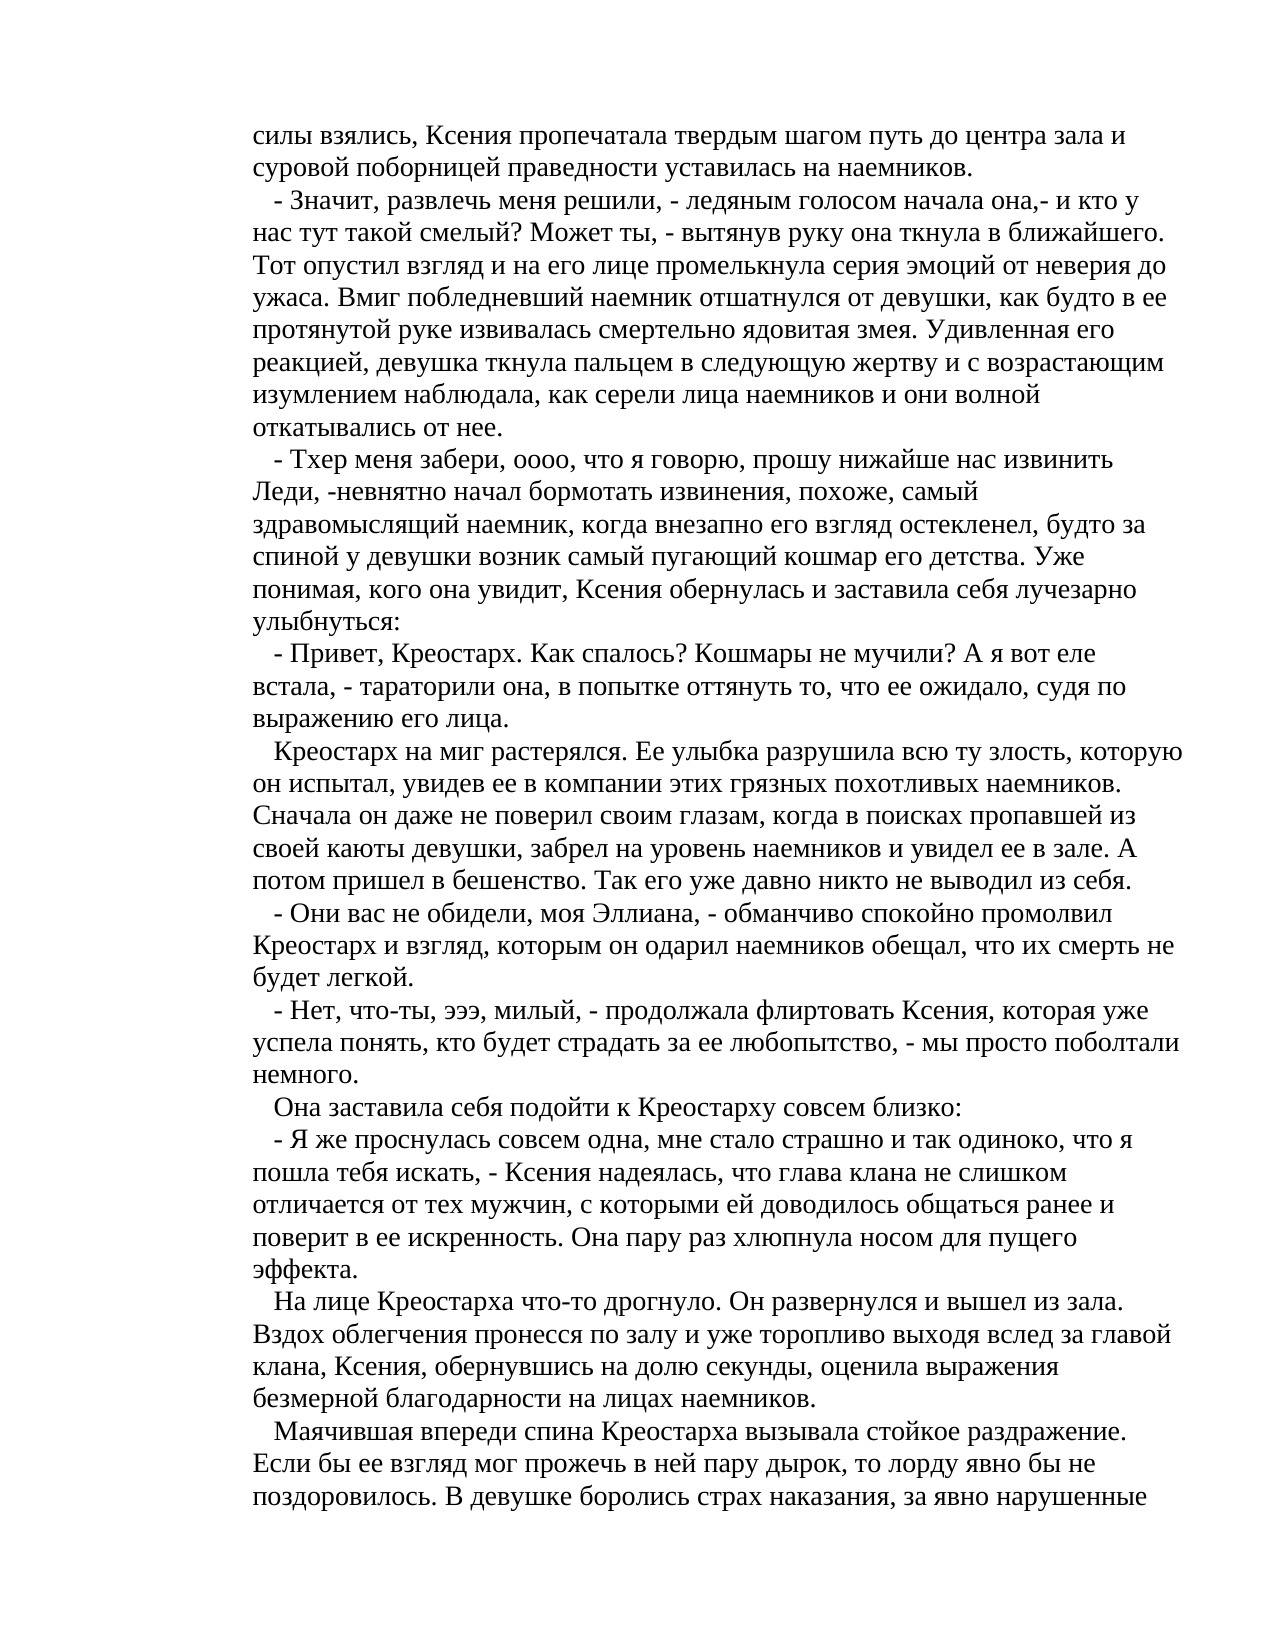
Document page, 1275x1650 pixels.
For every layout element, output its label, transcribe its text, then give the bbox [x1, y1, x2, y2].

text - Значит, развлечь меня решили, - ледяным голосом начала она,- и кто у нас тут такой смелый? Может ты, - вытянув руку она ткнула в ближайшего. Тот опустил взгляд и на его лице промелькнула серия эмоций от неверия до ужаса. Вмиг побледневший наемник отшатнулся от девушки, как будто в ее протянутой руке извивалась смертельно ядовитая змея. Удивленная его реакцией, девушка ткнула пальцем в следующую жертву и с возрастающим изумлением наблюдала, как серели лица наемников и они волной откатывались от нее. [252, 183, 1186, 442]
text Она заставила себя подойти к Креостарху совсем близко: [252, 1090, 1186, 1122]
text Креостарх на миг растерялся. Ее улыбка разрушила всю ту злость, которую он испытал, увидев ее в компании этих грязных похотливых наемников. Сначала он даже не поверил своим глазам, когда в поисках пропавшей из своей каюты девушки, забрел на уровень наемников и увидел ее в зале. А потом пришел в бешенство. Так его уже давно никто не выводил из себя. [252, 734, 1186, 896]
text - Я же проснулась совсем одна, мне стало страшно и так одиноко, что я пошла тебя искать, - Ксения надеялась, что глава клана не слишком отличается от тех мужчин, с которыми ей доводилось общаться ранее и поверит в ее искренность. Она пару раз хлюпнула носом для пущего эффекта. [252, 1122, 1186, 1284]
text На лице Креостарха что-то дрогнуло. Он развернулся и вышел из зала. Вздох облегчения пронесся по залу и уже торопливо выходя вслед за главой клана, Ксения, обернувшись на долю секунды, оценила выражения безмерной благодарности на лицах наемников. [252, 1284, 1186, 1414]
text - Они вас не обидели, моя Эллиана, - обманчиво спокойно промолвил Креостарх и взгляд, которым он одарил наемников обещал, что их смерть не будет легкой. [252, 896, 1186, 993]
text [252, 1414, 1186, 1511]
text - Привет, Креостарх. Как спалось? Кошмары не мучили? А я вот еле встала, - тараторили она, в попытке оттянуть то, что ее ожидало, судя по выражению его лица. [252, 636, 1186, 734]
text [252, 118, 1186, 183]
text - Тхер меня забери, оооо, что я говорю, прошу нижайше нас извинить Леди, -невнятно начал бормотать извинения, похоже, самый здравомыслящий наемник, когда внезапно его взгляд остекленел, будто за спиной у девушки возник самый пугающий кошмар его детства. Уже понимая, кого она увидит, Ксения обернулась и заставила себя лучезарно улыбнуться: [252, 442, 1186, 636]
text - Нет, что-ты, эээ, милый, - продолжала флиртовать Ксения, которая уже успела понять, кто будет страдать за ее любопытство, - мы просто поболтали немного. [252, 993, 1186, 1090]
